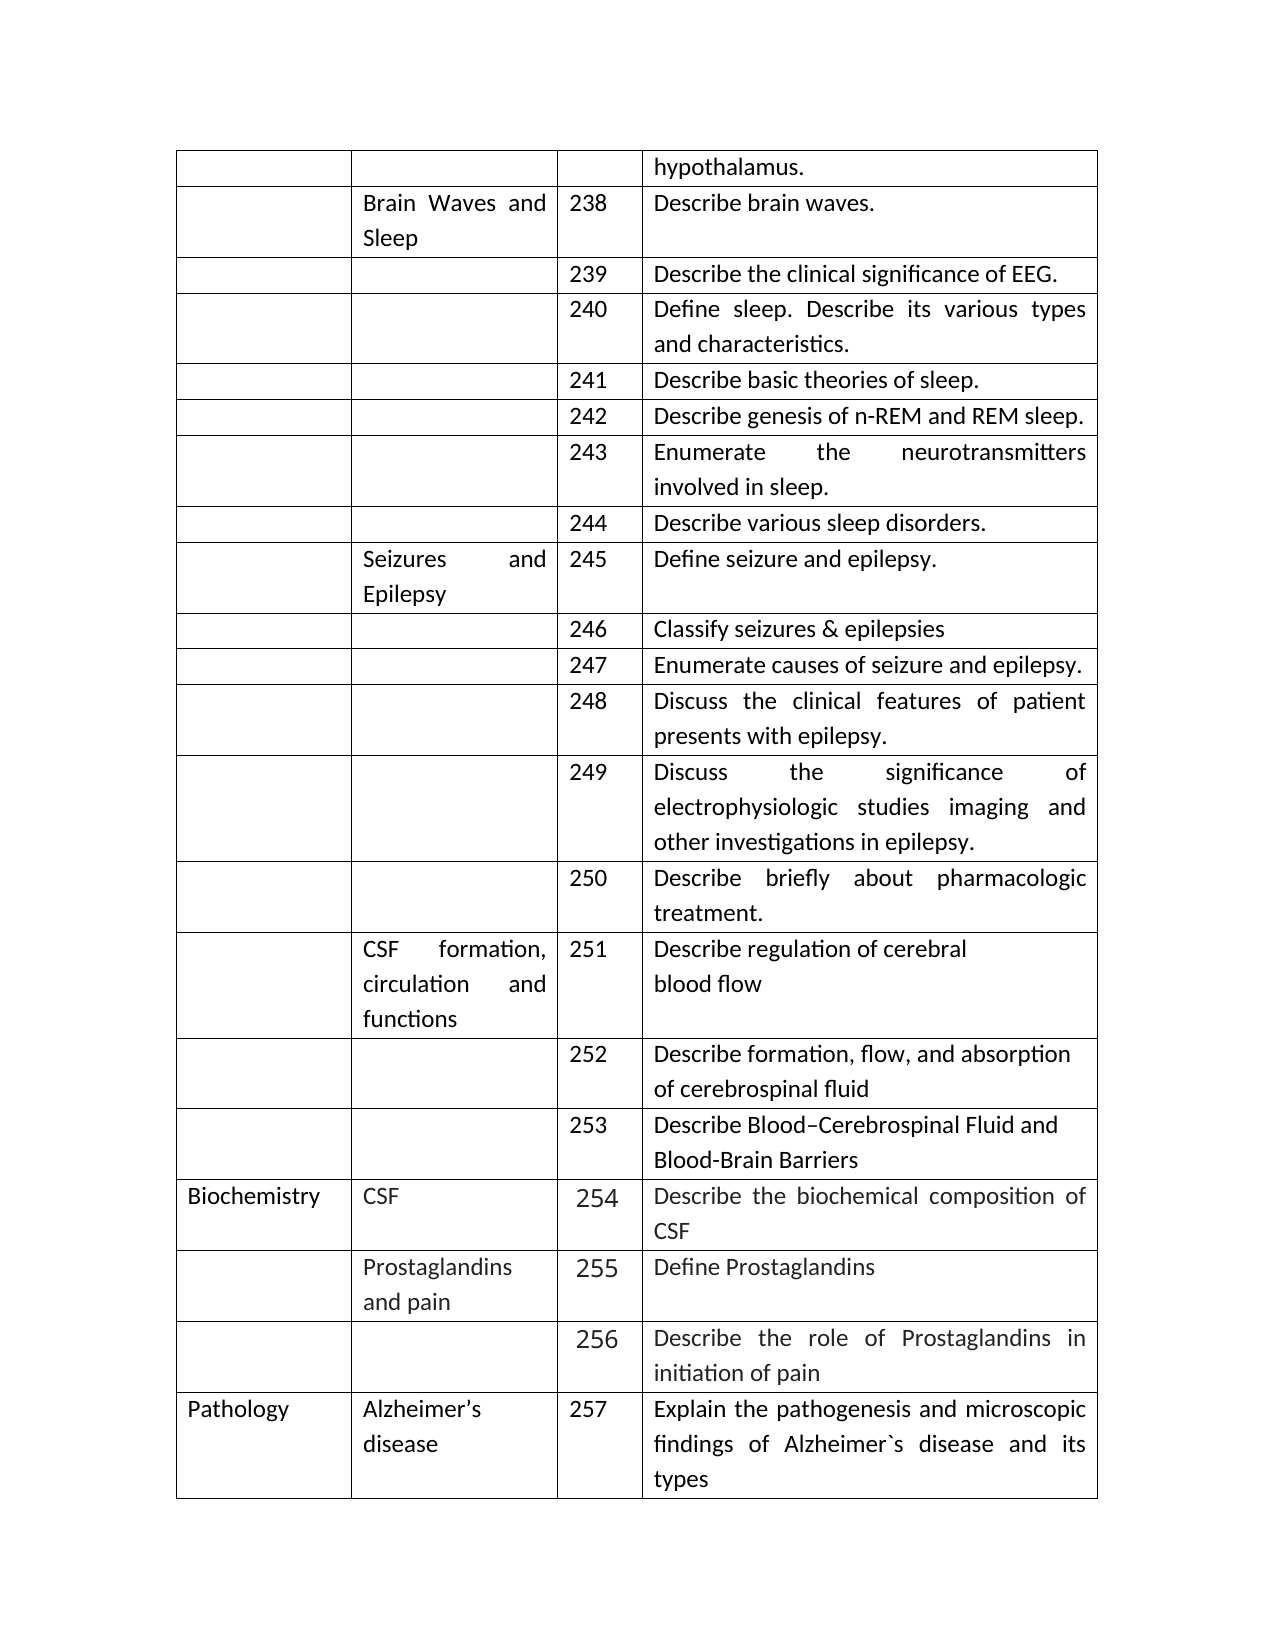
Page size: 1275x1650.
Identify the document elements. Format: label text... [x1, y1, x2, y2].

table_cell Prostaglandins and pain [352, 1251, 557, 1321]
table_cell [352, 1322, 557, 1392]
table_cell Discuss the clinical features of patient presents with epilepsy. [643, 685, 1097, 755]
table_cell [643, 151, 1097, 186]
table_cell 251 [558, 933, 642, 1037]
table_cell Describe basic theories of sleep. [643, 364, 1097, 399]
table_cell 238 [558, 187, 642, 257]
table_cell [177, 364, 351, 399]
table_cell [352, 649, 557, 684]
table_cell Enumerate the neurotransmitters involved in sleep. [643, 436, 1097, 506]
table_cell 253 [558, 1109, 642, 1179]
table_cell [352, 364, 557, 399]
table_cell Explain the pathogenesis and microscopic findings of Alzheimer`s disease and its types [643, 1393, 1097, 1497]
table_cell [352, 436, 557, 506]
table_cell Biochemistry [177, 1180, 351, 1250]
table_cell [352, 151, 557, 186]
table_cell 243 [558, 436, 642, 506]
table_cell [177, 1039, 351, 1108]
table_cell 256 [558, 1322, 642, 1392]
table_cell CSF formation, circulation and functions [352, 933, 557, 1037]
table_cell [352, 294, 557, 363]
table_cell Pathology [177, 1393, 351, 1497]
table_cell 248 [558, 685, 642, 755]
table_cell Describe various sleep disorders. [643, 507, 1097, 542]
table_cell Describe genesis of n-REM and REM sleep. [643, 400, 1097, 435]
table_cell [177, 685, 351, 755]
table_cell Define Prostaglandins [643, 1251, 1097, 1321]
table_cell 254 [558, 1180, 642, 1250]
table_cell Describe the clinical significance of EEG. [643, 258, 1097, 292]
table_cell Brain Waves and Sleep [352, 187, 557, 257]
table_cell [352, 862, 557, 932]
table_cell Describe regulation of cerebral blood flow [643, 933, 1097, 1037]
table_cell Enumerate causes of seizure and epilepsy. [643, 649, 1097, 684]
table_cell 255 [558, 1251, 642, 1321]
table_cell [177, 543, 351, 612]
table_cell 239 [558, 258, 642, 292]
table_cell [352, 258, 557, 292]
table_cell [177, 1109, 351, 1179]
table_cell [177, 436, 351, 506]
table_cell [177, 400, 351, 435]
table_cell CSF [352, 1180, 557, 1250]
table_cell [177, 1251, 351, 1321]
table_cell [177, 649, 351, 684]
table_cell Describe the role of Prostaglandins in initiation of pain [643, 1322, 1097, 1392]
table_cell [177, 258, 351, 292]
table_cell [352, 507, 557, 542]
table_cell Define sleep. Describe its various types and characteristics. [643, 294, 1097, 363]
table_cell [352, 685, 557, 755]
table_cell Describe brain waves. [643, 187, 1097, 257]
table_cell Define seizure and epilepsy. [643, 543, 1097, 612]
table_cell [352, 1109, 557, 1179]
table_cell 245 [558, 543, 642, 612]
table_cell Describe Blood–Cerebrospinal Fluid and Blood-Brain Barriers [643, 1109, 1097, 1179]
table_cell Describe briefly about pharmacologic treatment. [643, 862, 1097, 932]
table_cell [177, 862, 351, 932]
table_cell [177, 756, 351, 861]
table_cell Seizures and Epilepsy [352, 543, 557, 612]
table_cell Discuss the significance of electrophysiologic studies imaging and other investigations in epilepsy. [643, 756, 1097, 861]
table_cell [352, 756, 557, 861]
table_cell [352, 1039, 557, 1108]
table_cell 241 [558, 364, 642, 399]
table_cell Alzheimer’s disease [352, 1393, 557, 1497]
table_cell [177, 187, 351, 257]
table_cell [352, 614, 557, 648]
table_cell 237 [558, 151, 642, 186]
table_cell [177, 294, 351, 363]
table_cell [352, 400, 557, 435]
table_cell 249 [558, 756, 642, 861]
table_cell [177, 151, 351, 186]
table_cell Describe the biochemical composition of CSF [643, 1180, 1097, 1250]
table_cell 242 [558, 400, 642, 435]
table_cell [177, 507, 351, 542]
table_cell 257 [558, 1393, 642, 1497]
table_cell Classify seizures & epilepsies [643, 614, 1097, 648]
table_cell 246 [558, 614, 642, 648]
table_cell [177, 1322, 351, 1392]
table_cell [177, 933, 351, 1037]
table_cell 252 [558, 1039, 642, 1108]
table_cell [177, 614, 351, 648]
table_cell Describe formation, flow, and absorption of cerebrospinal fluid [643, 1039, 1097, 1108]
table_cell 250 [558, 862, 642, 932]
table_cell 240 [558, 294, 642, 363]
table_cell 244 [558, 507, 642, 542]
table_cell 247 [558, 649, 642, 684]
